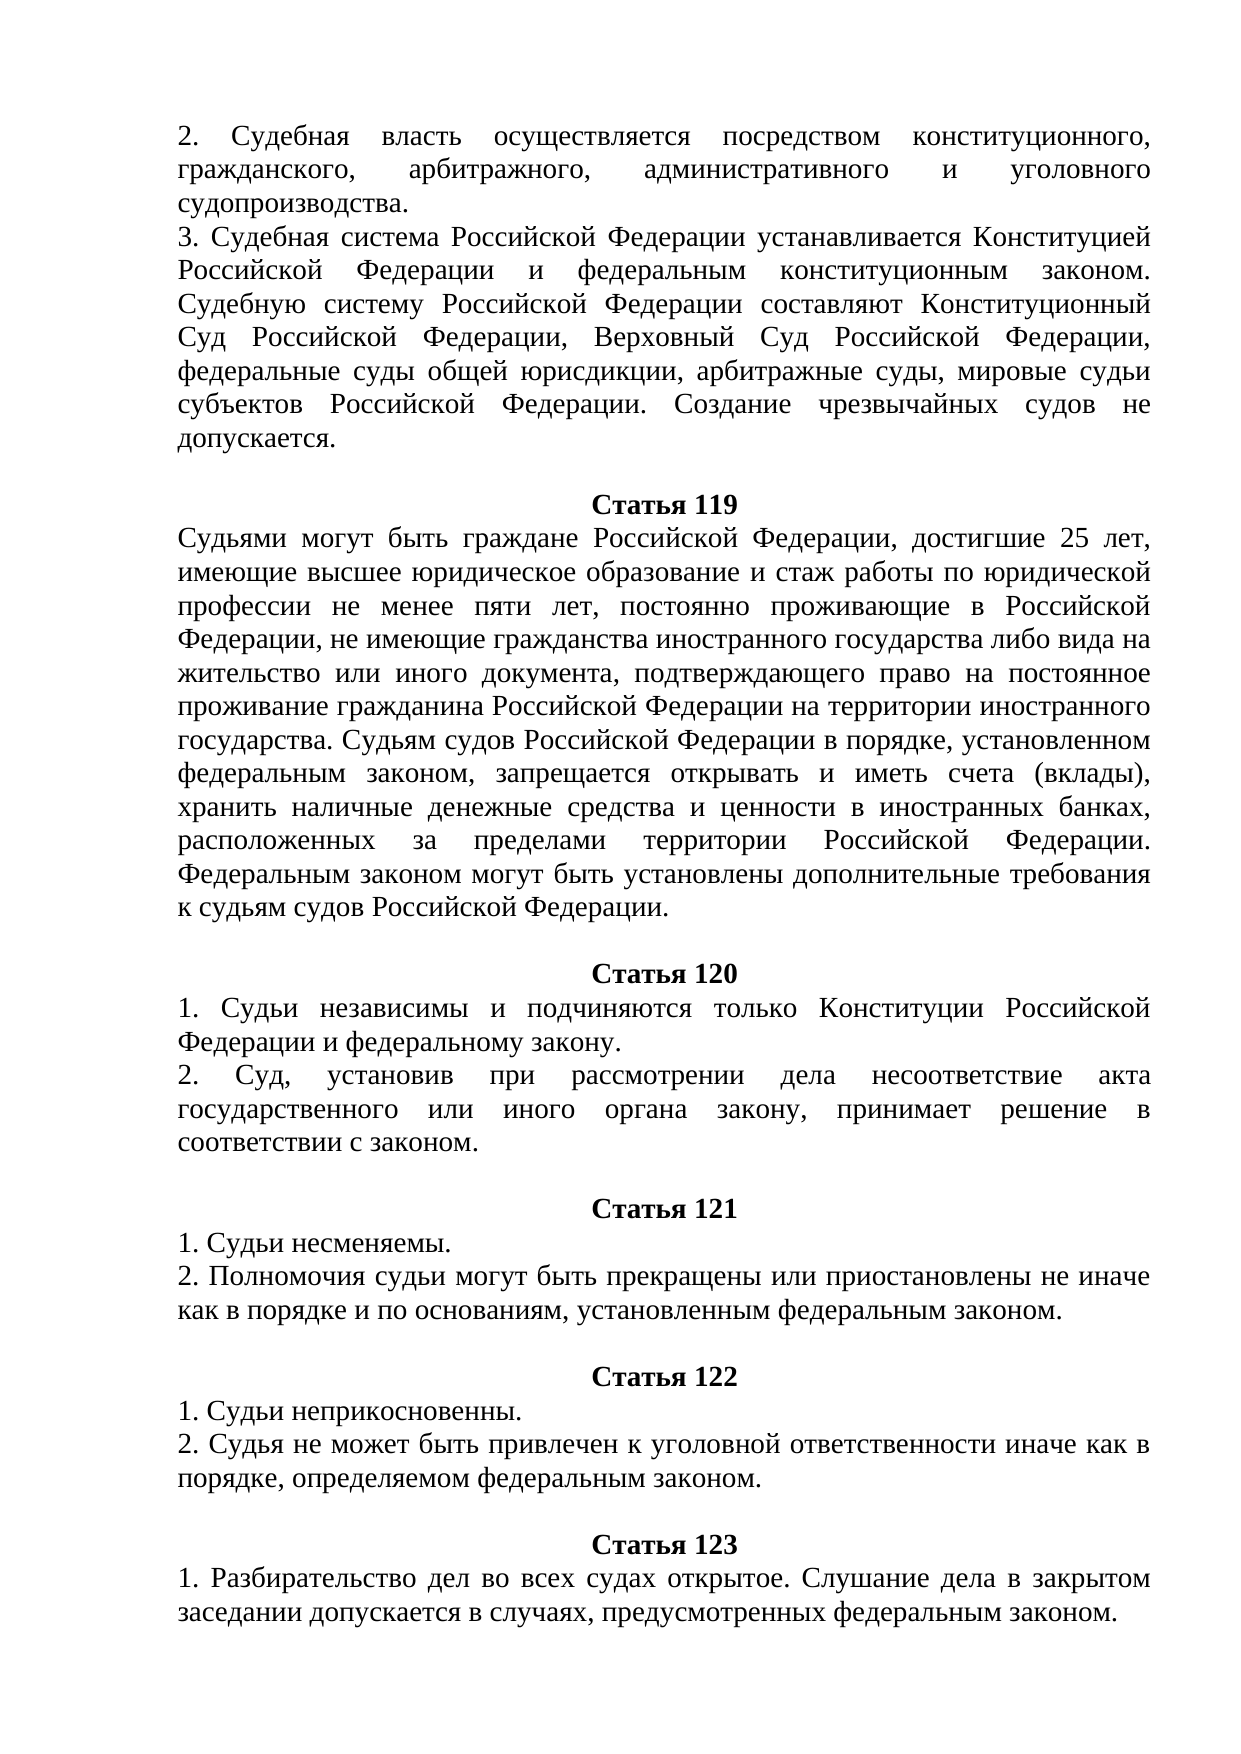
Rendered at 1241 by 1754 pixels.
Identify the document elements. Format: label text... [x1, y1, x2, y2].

text 1. Судьи независимы и подчиняются только Конституции Российской Федерации и федеральному закону. [177, 990, 1152, 1057]
text 1. Судьи несменяемы. [177, 1225, 1152, 1258]
text 1. Разбирательство дел во всех судах открытое. Слушание дела в закрытом заседании допускается в случаях, предусмотренных федеральным законом. [177, 1560, 1152, 1627]
text 1. Судьи неприкосновенны. [177, 1393, 1152, 1426]
text Статья 122 [177, 1359, 1152, 1393]
text Статья 120 [177, 957, 1152, 990]
text 3. Судебная система Российской Федерации устанавливается Конституцией Российской Федерации и федеральным конституционным законом. Судебную систему Российской Федерации составляют Конституционный Суд Российской Федерации, Верховный Суд Российской Федерации, федеральные суды общей юрисдикции, арбитражные суды, мировые судьи субъектов Российской Федерации. Создание чрезвычайных судов не допускается. [177, 219, 1152, 453]
text 2. Суд, установив при рассмотрении дела несоответствие акта государственного или иного органа закону, принимает решение в соответствии с законом. [177, 1057, 1152, 1158]
text 2. Полномочия судьи могут быть прекращены или приостановлены не иначе как в порядке и по основаниям, установленным федеральным законом. [177, 1258, 1152, 1326]
text Судьями могут быть граждане Российской Федерации, достигшие 25 лет, имеющие высшее юридическое образование и стаж работы по юридической профессии не менее пяти лет, постоянно проживающие в Российской Федерации, не имеющие гражданства иностранного государства либо вида на жительство или иного документа, подтверждающего право на постоянное проживание гражданина Российской Федерации на территории иностранного государства. Судьям судов Российской Федерации в порядке, установленном федеральным законом, запрещается открывать и иметь счета (вклады), хранить наличные денежные средства и ценности в иностранных банках, расположенных за пределами территории Российской Федерации. Федеральным законом могут быть установлены дополнительные требования к судьям судов Российской Федерации. [177, 521, 1152, 923]
text Статья 123 [177, 1527, 1152, 1560]
text 2. Судья не может быть привлечен к уголовной ответственности иначе как в порядке, определяемом федеральным законом. [177, 1426, 1152, 1493]
text Статья 121 [177, 1191, 1152, 1225]
text 2. Судебная власть осуществляется посредством конституционного, гражданского, арбитражного, административного и уголовного судопроизводства. [177, 118, 1152, 219]
text Статья 119 [177, 487, 1152, 521]
